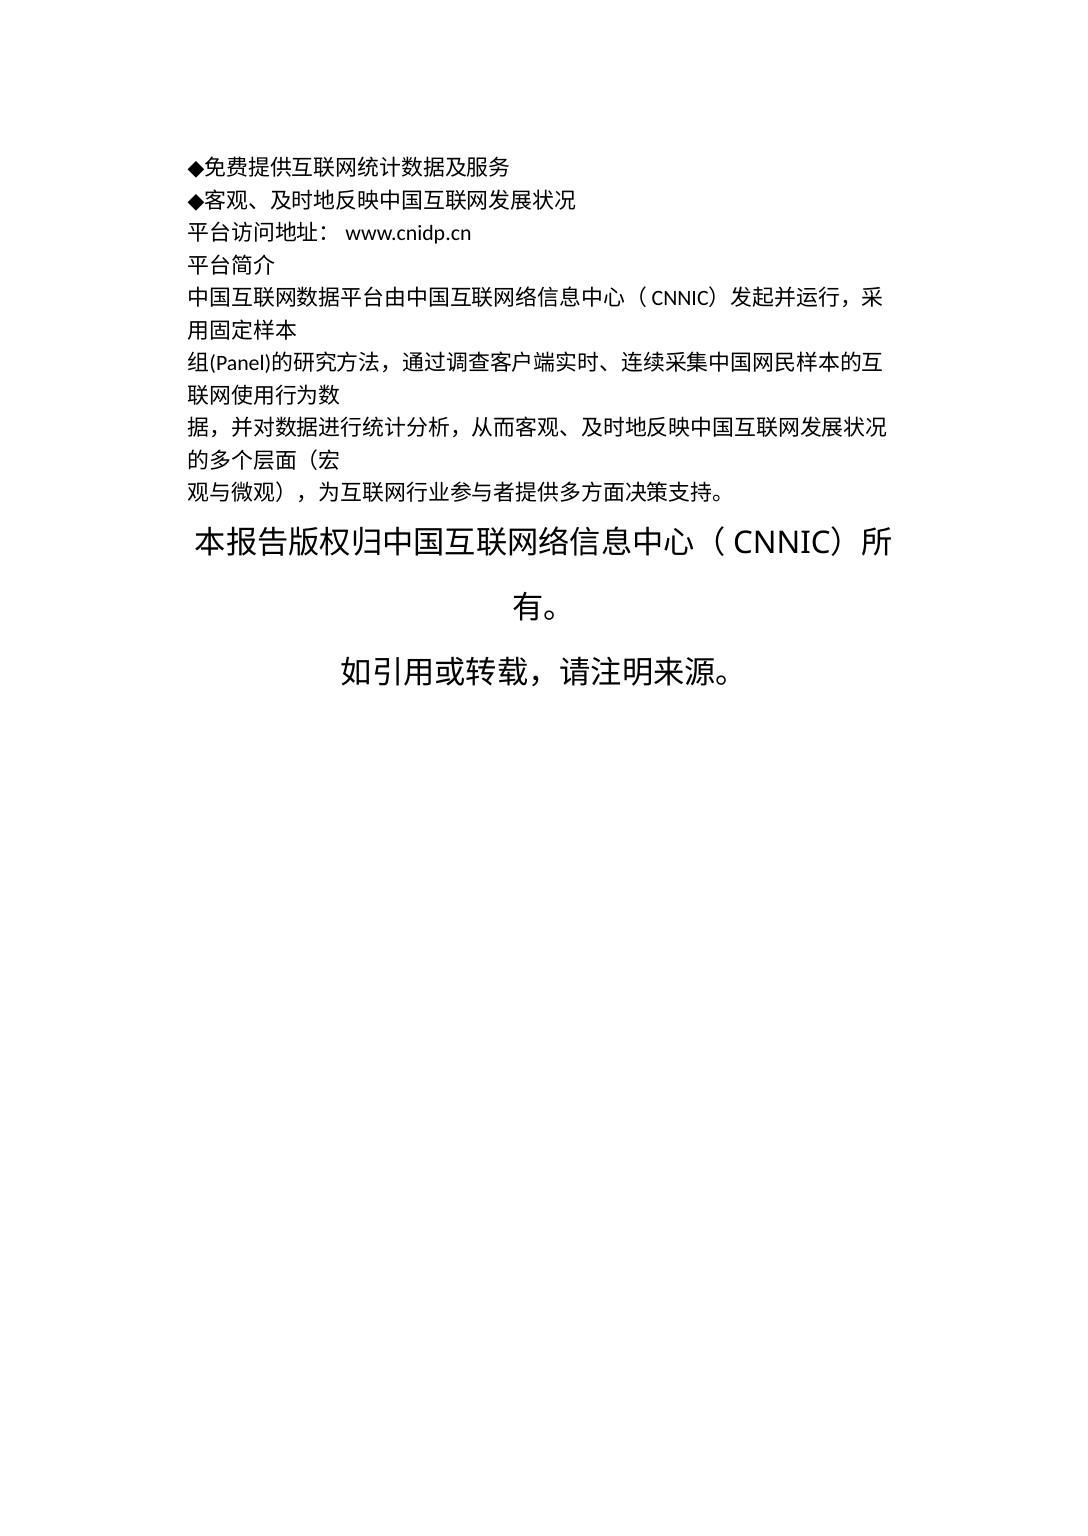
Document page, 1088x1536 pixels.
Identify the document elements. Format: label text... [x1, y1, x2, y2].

text 平台简介 [187, 247, 900, 280]
text 中国互联网数据平台由中国互联网络信息中心（ CNNIC）发起并运行，采用固定样本 [187, 280, 900, 345]
text 本报告版权归中国互联网络信息中心（ CNNIC）所有。 [187, 507, 900, 637]
text 如引用或转载，请注明来源。 [187, 637, 900, 702]
text 观与微观），为互联网行业参与者提供多方面决策支持。 [187, 475, 900, 507]
text 组(Panel)的研究方法，通过调查客户端实时、连续采集中国网民样本的互联网使用行为数 [187, 345, 900, 410]
text 据，并对数据进行统计分析，从而客观、及时地反映中国互联网发展状况的多个层面（宏 [187, 410, 900, 475]
text ◆客观、及时地反映中国互联网发展状况 [187, 182, 900, 215]
text 平台访问地址： www.cnidp.cn [187, 215, 900, 247]
text ◆免费提供互联网统计数据及服务 [187, 150, 900, 182]
